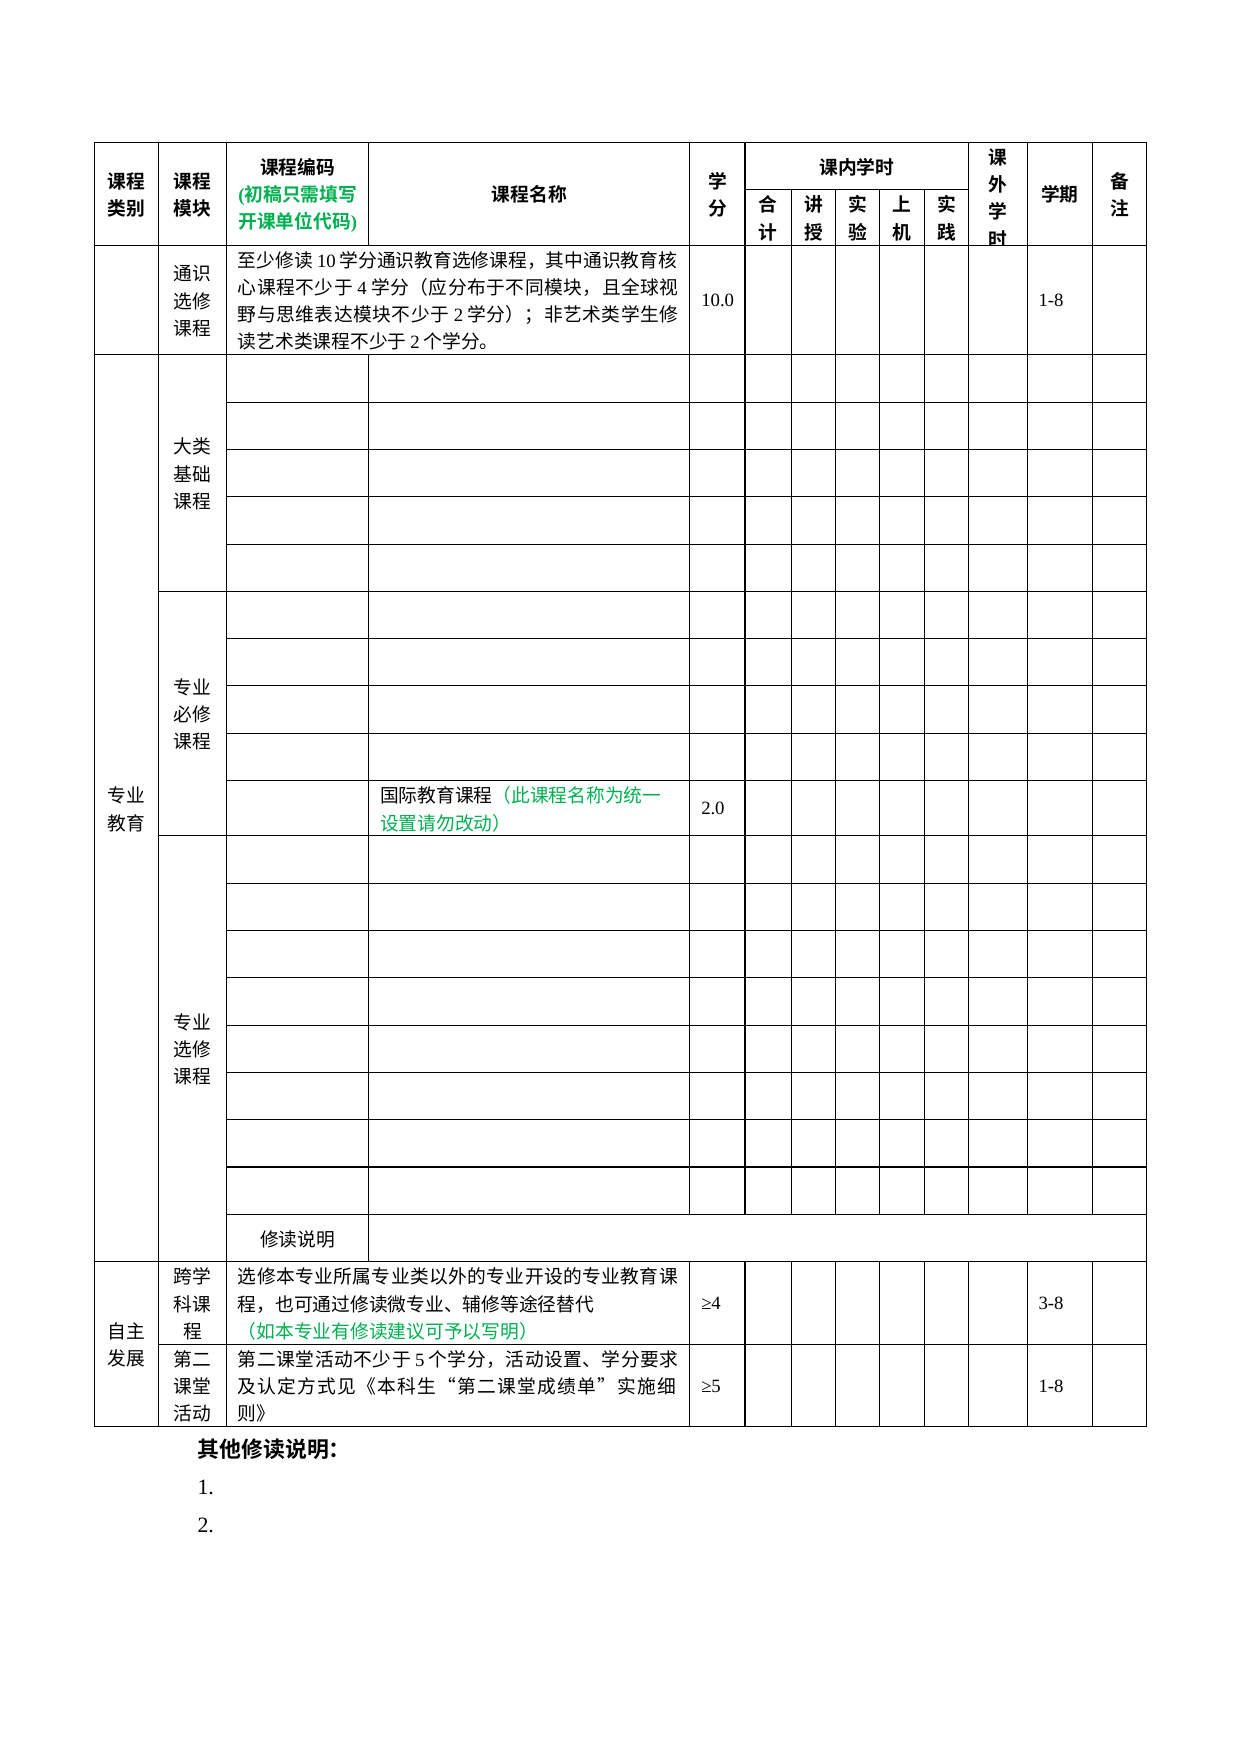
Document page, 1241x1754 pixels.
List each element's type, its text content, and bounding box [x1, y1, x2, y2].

table_cell [227, 836, 368, 883]
table_cell [1093, 734, 1146, 780]
table_cell [227, 592, 368, 638]
table_cell [369, 545, 689, 591]
table_cell [792, 1262, 835, 1343]
table_cell [1093, 1073, 1146, 1119]
table_cell [690, 1026, 744, 1072]
table_cell [1093, 497, 1146, 543]
table_cell [746, 978, 791, 1024]
table_cell [925, 1168, 968, 1214]
table_cell 选修本专业所属专业类以外的专业开设的专业教育课程，也可通过修读微专业、辅修等途径替代 （如本专业有修读建议可予以写明） [227, 1262, 689, 1343]
table_cell [969, 1262, 1027, 1343]
table_cell [746, 1345, 791, 1426]
table_cell [746, 1262, 791, 1343]
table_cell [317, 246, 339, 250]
table_cell [969, 1026, 1027, 1072]
table_cell 专业必修课程 [159, 592, 226, 835]
table_cell [880, 884, 924, 930]
table_cell [1028, 1026, 1092, 1072]
table_cell [836, 1120, 879, 1166]
table_cell [880, 403, 924, 449]
table_cell [880, 1073, 924, 1119]
table_cell 修读说明 [227, 1215, 368, 1261]
table_cell [792, 1026, 835, 1072]
table_cell [836, 1262, 879, 1343]
table_cell 跨学科课程 [159, 1262, 226, 1343]
table_cell [792, 884, 835, 930]
table_cell [369, 1120, 689, 1166]
table_cell [925, 1073, 968, 1119]
table_cell 国际教育课程（此课程名称为统一设置请勿改动） [369, 781, 689, 835]
table_cell [1028, 403, 1092, 449]
table_cell [836, 355, 879, 402]
table_cell [969, 592, 1027, 638]
table_cell [925, 403, 968, 449]
table_cell [969, 1120, 1027, 1166]
table_cell [792, 1345, 835, 1426]
table_cell [1028, 978, 1092, 1024]
table_cell [792, 639, 835, 685]
table_cell [1028, 836, 1092, 883]
table_cell [925, 1345, 968, 1426]
table_cell [227, 686, 368, 733]
table_cell [969, 403, 1027, 449]
table_cell [925, 884, 968, 930]
table_cell [746, 403, 791, 449]
table_cell [880, 246, 924, 354]
table_cell [792, 592, 835, 638]
table_cell [925, 781, 968, 835]
table_cell 大类基础课程 [159, 355, 226, 591]
table_header 课外学时 [969, 143, 1027, 244]
table_cell [792, 781, 835, 835]
table_cell [969, 931, 1027, 977]
table_cell [792, 734, 835, 780]
table_cell [925, 246, 968, 354]
table_cell [227, 1073, 368, 1119]
table_header 学 分 [690, 143, 744, 244]
table_cell [792, 545, 835, 591]
table_cell [369, 1168, 689, 1214]
table_cell [1093, 403, 1146, 449]
table_cell [1093, 545, 1146, 591]
table_cell [880, 1168, 924, 1214]
table_cell [925, 978, 968, 1024]
table_cell [1093, 978, 1146, 1024]
table_cell [880, 1345, 924, 1426]
table_cell [969, 978, 1027, 1024]
table_cell [227, 978, 368, 1024]
table_cell [227, 545, 368, 591]
table_cell [690, 686, 744, 733]
table_header 课程编码 (初稿只需填写开课单位代码) [227, 143, 368, 244]
table_cell [880, 355, 924, 402]
table_cell [880, 545, 924, 591]
table_cell [925, 355, 968, 402]
table_cell [690, 884, 744, 930]
table_cell [969, 545, 1027, 591]
table_cell [969, 450, 1027, 496]
table_cell 实践 [925, 190, 968, 244]
table_cell [836, 1026, 879, 1072]
table_cell [836, 978, 879, 1024]
table_cell [792, 836, 835, 883]
table_cell [369, 1215, 1146, 1261]
table_cell 2.0 [690, 781, 744, 835]
table_cell [880, 978, 924, 1024]
table_cell [369, 931, 689, 977]
table_cell 通识选修课程 [159, 246, 226, 354]
table_cell [792, 246, 835, 354]
table_cell [1093, 1120, 1146, 1166]
table_cell [1028, 884, 1092, 930]
table_cell [746, 1168, 791, 1214]
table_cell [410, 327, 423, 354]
table_cell [1028, 734, 1092, 780]
table_cell [880, 592, 924, 638]
table_cell [969, 1345, 1027, 1426]
table_cell [969, 355, 1027, 402]
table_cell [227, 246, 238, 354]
table_cell [227, 781, 368, 835]
table_cell [369, 450, 689, 496]
table_cell [1028, 1168, 1092, 1214]
table_cell [969, 734, 1027, 780]
table_cell [969, 1073, 1027, 1119]
table_cell [690, 931, 744, 977]
table_cell [369, 497, 689, 543]
table_cell [880, 639, 924, 685]
table_cell [792, 978, 835, 1024]
table_cell 第二课堂活动 [159, 1345, 226, 1426]
table_cell [227, 884, 368, 930]
table_cell [746, 884, 791, 930]
table_header 课程 模块 [159, 143, 226, 244]
table_cell [369, 355, 689, 402]
table_cell [227, 403, 368, 449]
table_cell [1028, 781, 1092, 835]
table_cell [880, 1120, 924, 1166]
table_cell [1093, 355, 1146, 402]
table_cell [880, 450, 924, 496]
table_cell [836, 497, 879, 543]
table_cell [925, 734, 968, 780]
table_cell [1028, 639, 1092, 685]
table_cell [1093, 450, 1146, 496]
table_cell 专业教育 [95, 355, 158, 1261]
table_cell [369, 884, 689, 930]
table_cell [792, 355, 835, 402]
table_cell [836, 639, 879, 685]
text 2. [153, 1502, 1087, 1540]
table_cell [746, 497, 791, 543]
table_cell [1093, 639, 1146, 685]
table_cell [925, 686, 968, 733]
table_cell [925, 639, 968, 685]
table_cell [836, 931, 879, 977]
table_cell [969, 884, 1027, 930]
table_cell [969, 836, 1027, 883]
table_cell [792, 450, 835, 496]
table_cell 至少修读10学分通识教育选修课程，其中通识教育核心课程不少于4学分（应分布于不同模块，且全球视野与思维表达模块不少于2学分）；非艺术类学生修读艺术类课程不少于2个学分。 [498, 246, 689, 354]
table_cell [746, 1073, 791, 1119]
table_cell [1028, 1120, 1092, 1166]
table_cell [1093, 931, 1146, 977]
table_cell [969, 686, 1027, 733]
table_cell [836, 836, 879, 883]
table_cell [746, 246, 791, 354]
table_cell 合计 [746, 190, 791, 244]
table_cell [227, 355, 368, 402]
table_cell [746, 1120, 791, 1166]
table_cell 1-8 [1028, 1345, 1092, 1426]
table_cell [369, 978, 689, 1024]
table_cell [746, 836, 791, 883]
table_cell [690, 497, 744, 543]
table_cell [1028, 686, 1092, 733]
table_cell [969, 497, 1027, 543]
table_cell [969, 781, 1027, 835]
table_cell [969, 639, 1027, 685]
table_cell [836, 884, 879, 930]
table_cell [369, 639, 689, 685]
table_cell [690, 403, 744, 449]
table_cell [746, 734, 791, 780]
table_cell 讲授 [792, 190, 835, 244]
table_cell [1028, 355, 1092, 402]
table_cell [792, 1073, 835, 1119]
table_cell [746, 545, 791, 591]
table_cell [227, 639, 368, 685]
table_cell [836, 545, 879, 591]
table_cell [690, 592, 744, 638]
table_cell [792, 497, 835, 543]
text 1. [153, 1465, 1087, 1502]
table_cell [925, 545, 968, 591]
table_cell 实验 [836, 190, 879, 244]
table_cell [690, 355, 744, 402]
table_cell [925, 1120, 968, 1166]
table_cell [746, 592, 791, 638]
table_cell [369, 1026, 689, 1072]
table_cell [1028, 450, 1092, 496]
table_header 课程名称 [369, 143, 689, 244]
table_cell 上机 [880, 190, 924, 244]
table_cell [792, 686, 835, 733]
table_cell [925, 450, 968, 496]
table_cell [925, 931, 968, 977]
table_cell [369, 592, 689, 638]
table_cell [792, 1120, 835, 1166]
table_cell [880, 497, 924, 543]
table_cell [369, 836, 689, 883]
table_cell [1093, 1026, 1146, 1072]
table_cell [836, 1073, 879, 1119]
table_cell [746, 686, 791, 733]
table_header 课程类别 [95, 143, 158, 244]
table_cell [1093, 1262, 1146, 1343]
table_cell [690, 639, 744, 685]
table_cell [690, 1168, 744, 1214]
table_cell [1028, 592, 1092, 638]
table_cell [969, 246, 1027, 354]
table_cell [792, 403, 835, 449]
table_cell [880, 1262, 924, 1343]
table_cell [690, 978, 744, 1024]
table_cell [746, 781, 791, 835]
table_cell ≥5 [690, 1345, 744, 1426]
table_cell [746, 931, 791, 977]
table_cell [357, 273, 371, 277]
table_cell 自主发展 [95, 1262, 158, 1426]
table_cell [227, 931, 368, 977]
table_cell [227, 450, 368, 496]
table_cell [690, 734, 744, 780]
table_cell [880, 836, 924, 883]
table_cell [1093, 1345, 1146, 1426]
table_cell [227, 1168, 368, 1214]
table_cell [1028, 545, 1092, 591]
text 其他修读说明： [153, 1427, 1087, 1465]
table_cell [836, 734, 879, 780]
table_cell [227, 497, 368, 543]
table_cell 3-8 [1028, 1262, 1092, 1343]
table_cell [836, 592, 879, 638]
table_header 学期 [1028, 143, 1092, 244]
table_cell [880, 781, 924, 835]
table_cell [746, 355, 791, 402]
table_header 备注 [1093, 143, 1146, 244]
table_cell [1093, 246, 1146, 354]
table_cell [1093, 686, 1146, 733]
table_cell [227, 1026, 368, 1072]
table_cell [1028, 931, 1092, 977]
table_cell [369, 1073, 689, 1119]
table_cell [880, 686, 924, 733]
table_cell [836, 403, 879, 449]
table_cell [690, 545, 744, 591]
table_cell [792, 1168, 835, 1214]
table_cell [969, 1168, 1027, 1214]
table_cell [1093, 836, 1146, 883]
table_cell [1093, 592, 1146, 638]
table_cell 专业选修课程 [159, 836, 226, 1261]
table_cell [1093, 884, 1146, 930]
table_cell [925, 1026, 968, 1072]
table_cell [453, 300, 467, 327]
table_cell [1028, 497, 1092, 543]
table_cell [836, 1345, 879, 1426]
table_cell [1093, 1168, 1146, 1214]
table_cell [925, 497, 968, 543]
table_cell [690, 836, 744, 883]
table_cell [1093, 781, 1146, 835]
table_cell [880, 1026, 924, 1072]
table_cell [227, 1120, 368, 1166]
table_cell [746, 639, 791, 685]
table_cell [1028, 1073, 1092, 1119]
table_cell [925, 836, 968, 883]
table_cell [925, 592, 968, 638]
table_cell ≥4 [690, 1262, 744, 1343]
table_cell [690, 450, 744, 496]
table_cell 1-8 [1028, 246, 1092, 354]
table_cell [369, 403, 689, 449]
table_cell [836, 781, 879, 835]
table_cell [690, 1073, 744, 1119]
table_cell 10.0 [690, 246, 744, 354]
table_cell [746, 450, 791, 496]
table_cell [369, 686, 689, 733]
table_cell [836, 246, 879, 354]
table_cell [836, 686, 879, 733]
table_cell [836, 450, 879, 496]
table_cell 第二课堂活动不少于5个学分，活动设置、学分要求及认定方式见《本科生“第二课堂成绩单”实施细则》 [227, 1345, 689, 1426]
table_cell [227, 734, 368, 780]
table_cell [880, 931, 924, 977]
table_cell [746, 1026, 791, 1072]
table_cell [690, 1120, 744, 1166]
table_cell [836, 1168, 879, 1214]
table_cell [792, 931, 835, 977]
table_cell [925, 1262, 968, 1343]
table_cell [880, 734, 924, 780]
table_header 课内学时 [746, 143, 968, 189]
table_cell [369, 734, 689, 780]
